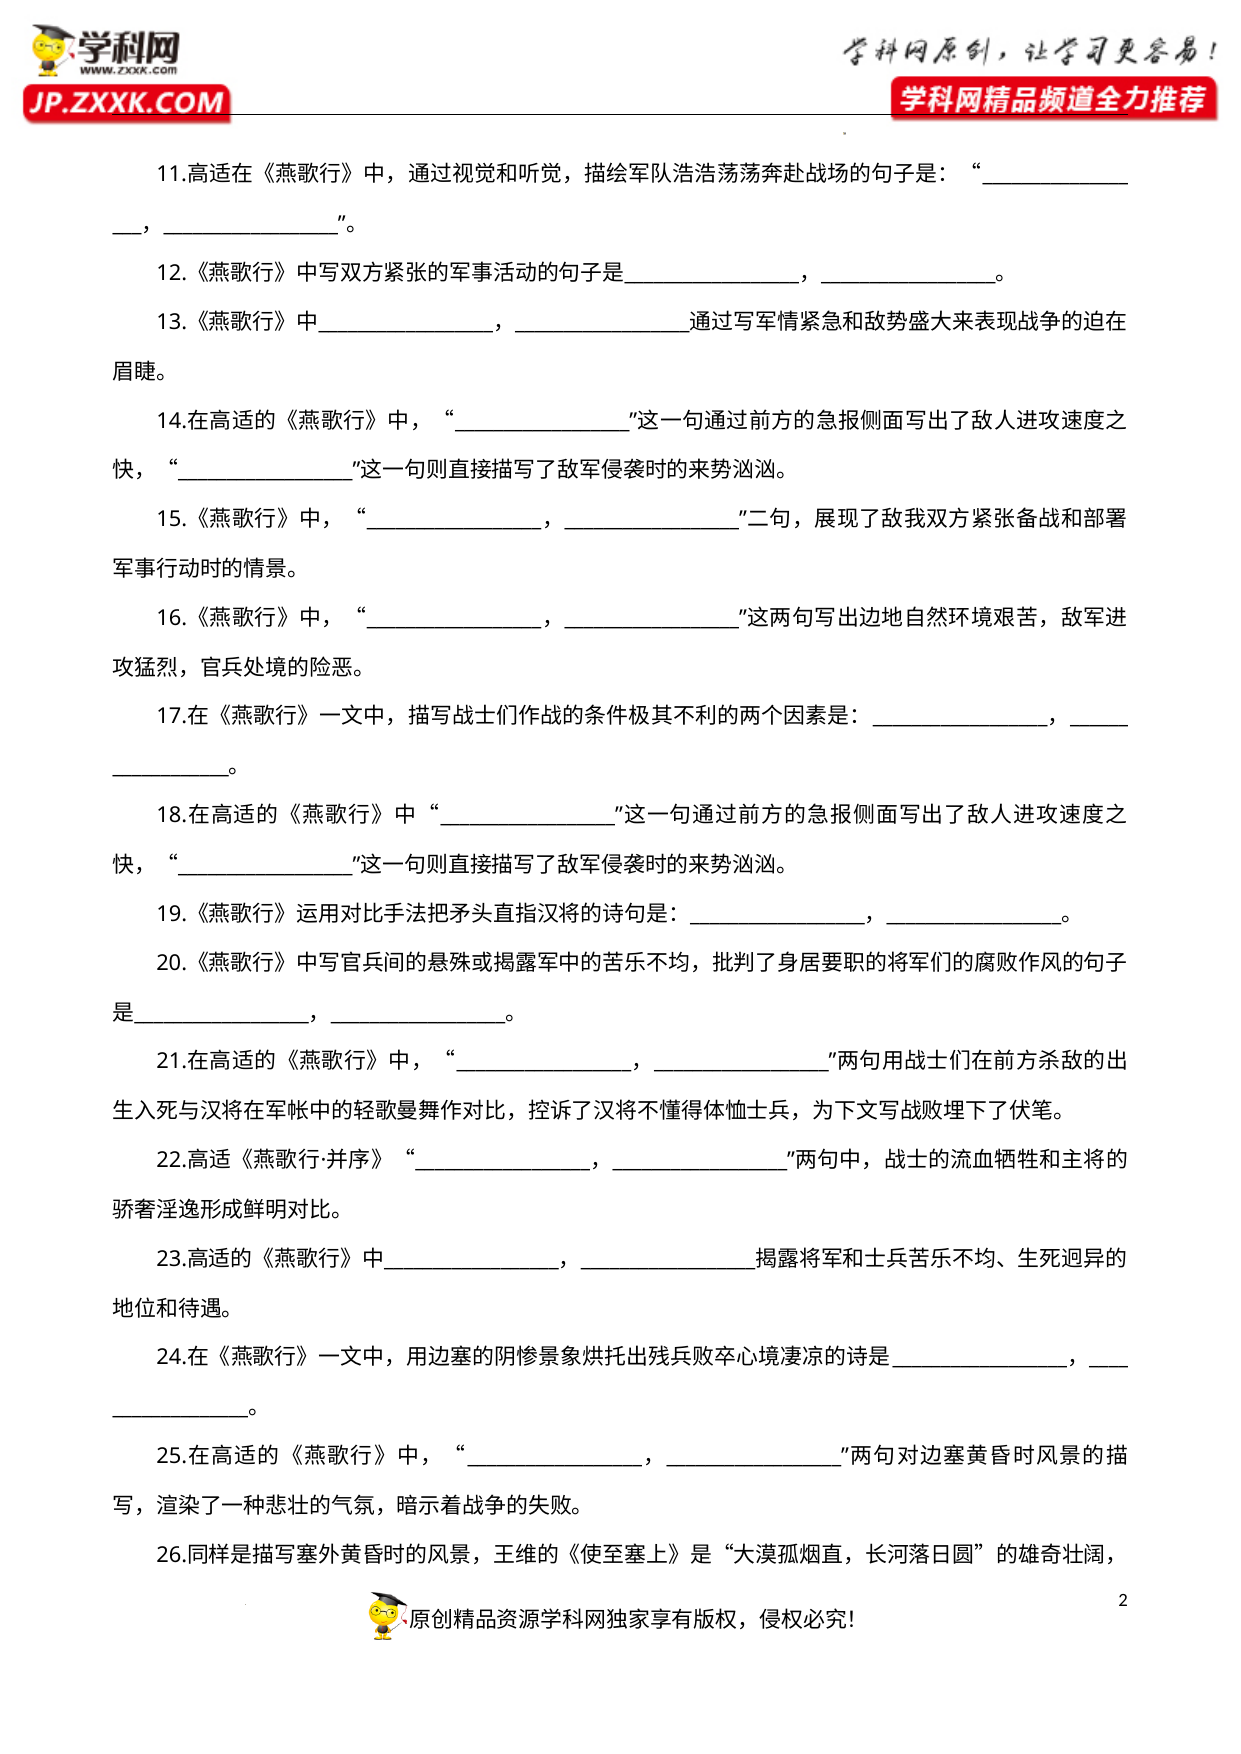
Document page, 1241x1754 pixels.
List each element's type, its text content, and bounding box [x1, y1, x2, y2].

text 26.同样是描写塞外黄昏时的风景，王维的《使至塞上》是“大漠孤烟直，长河落日圆”的雄奇壮阔，而高适的《燕歌行》则是“__________________，__________________”的凄凉与悲壮。 [112, 1536, 1128, 1569]
text 15.《燕歌行》中，“__________________，__________________”二句，展现了敌我双方紧张备战和部署军事行动时的情景。 [112, 501, 1128, 583]
text 24.在《燕歌行》一文中，用边塞的阴惨景象烘托出残兵败卒心境凄凉的诗是__________________，__________________。 [112, 1339, 1128, 1422]
text 21.在高适的《燕歌行》中，“__________________，__________________”两句用战士们在前方杀敌的出生入死与汉将在军帐中的轻歌曼舞作对比，控诉了汉将不懂得体恤士兵，为下文写战败埋下了伏笔。 [112, 1043, 1128, 1126]
picture [363, 1588, 409, 1642]
text 17.在《燕歌行》一文中，描写战士们作战的条件极其不利的两个因素是：__________________，__________________。 [112, 698, 1128, 781]
text 20.《燕歌行》中写官兵间的悬殊或揭露军中的苦乐不均，批判了身居要职的将军们的腐败作风的句子是__________________，__________________。 [112, 944, 1128, 1027]
text 25.在高适的《燕歌行》中，“__________________，__________________”两句对边塞黄昏时风景的描写，渲染了一种悲壮的气氛，暗示着战争的失败。 [112, 1437, 1128, 1520]
text 23.高适的《燕歌行》中__________________，__________________揭露将军和士兵苦乐不均、生死迥异的地位和待遇。 [112, 1240, 1128, 1323]
text 19.《燕歌行》运用对比手法把矛头直指汉将的诗句是：__________________，__________________。 [112, 895, 1128, 928]
text 18.在高适的《燕歌行》中“__________________”这一句通过前方的急报侧面写出了敌人进攻速度之快，“__________________”这一句则直接描写了敌军侵袭时的来势汹汹。 [112, 797, 1128, 879]
text 16.《燕歌行》中，“__________________，__________________”这两句写出边地自然环境艰苦，敌军进攻猛烈，官兵处境的险恶。 [112, 599, 1128, 682]
text 13.《燕歌行》中__________________，__________________通过写军情紧急和敌势盛大来表现战争的迫在眉睫。 [112, 303, 1128, 386]
picture [0, 3, 1241, 144]
text 14.在高适的《燕歌行》中，“__________________”这一句通过前方的急报侧面写出了敌人进攻速度之快，“__________________”这一句则直接描写了敌军侵袭时的来势汹汹。 [112, 402, 1128, 485]
text 11.高适在《燕歌行》中，通过视觉和听觉，描绘军队浩浩荡荡奔赴战场的句子是：“__________________，__________________”。 [112, 156, 1128, 238]
text 22.高适《燕歌行·并序》“__________________，__________________”两句中，战士的流血牺牲和主将的骄奢淫逸形成鲜明对比。 [112, 1141, 1128, 1224]
text 12.《燕歌行》中写双方紧张的军事活动的句子是__________________，__________________。 [112, 254, 1128, 287]
